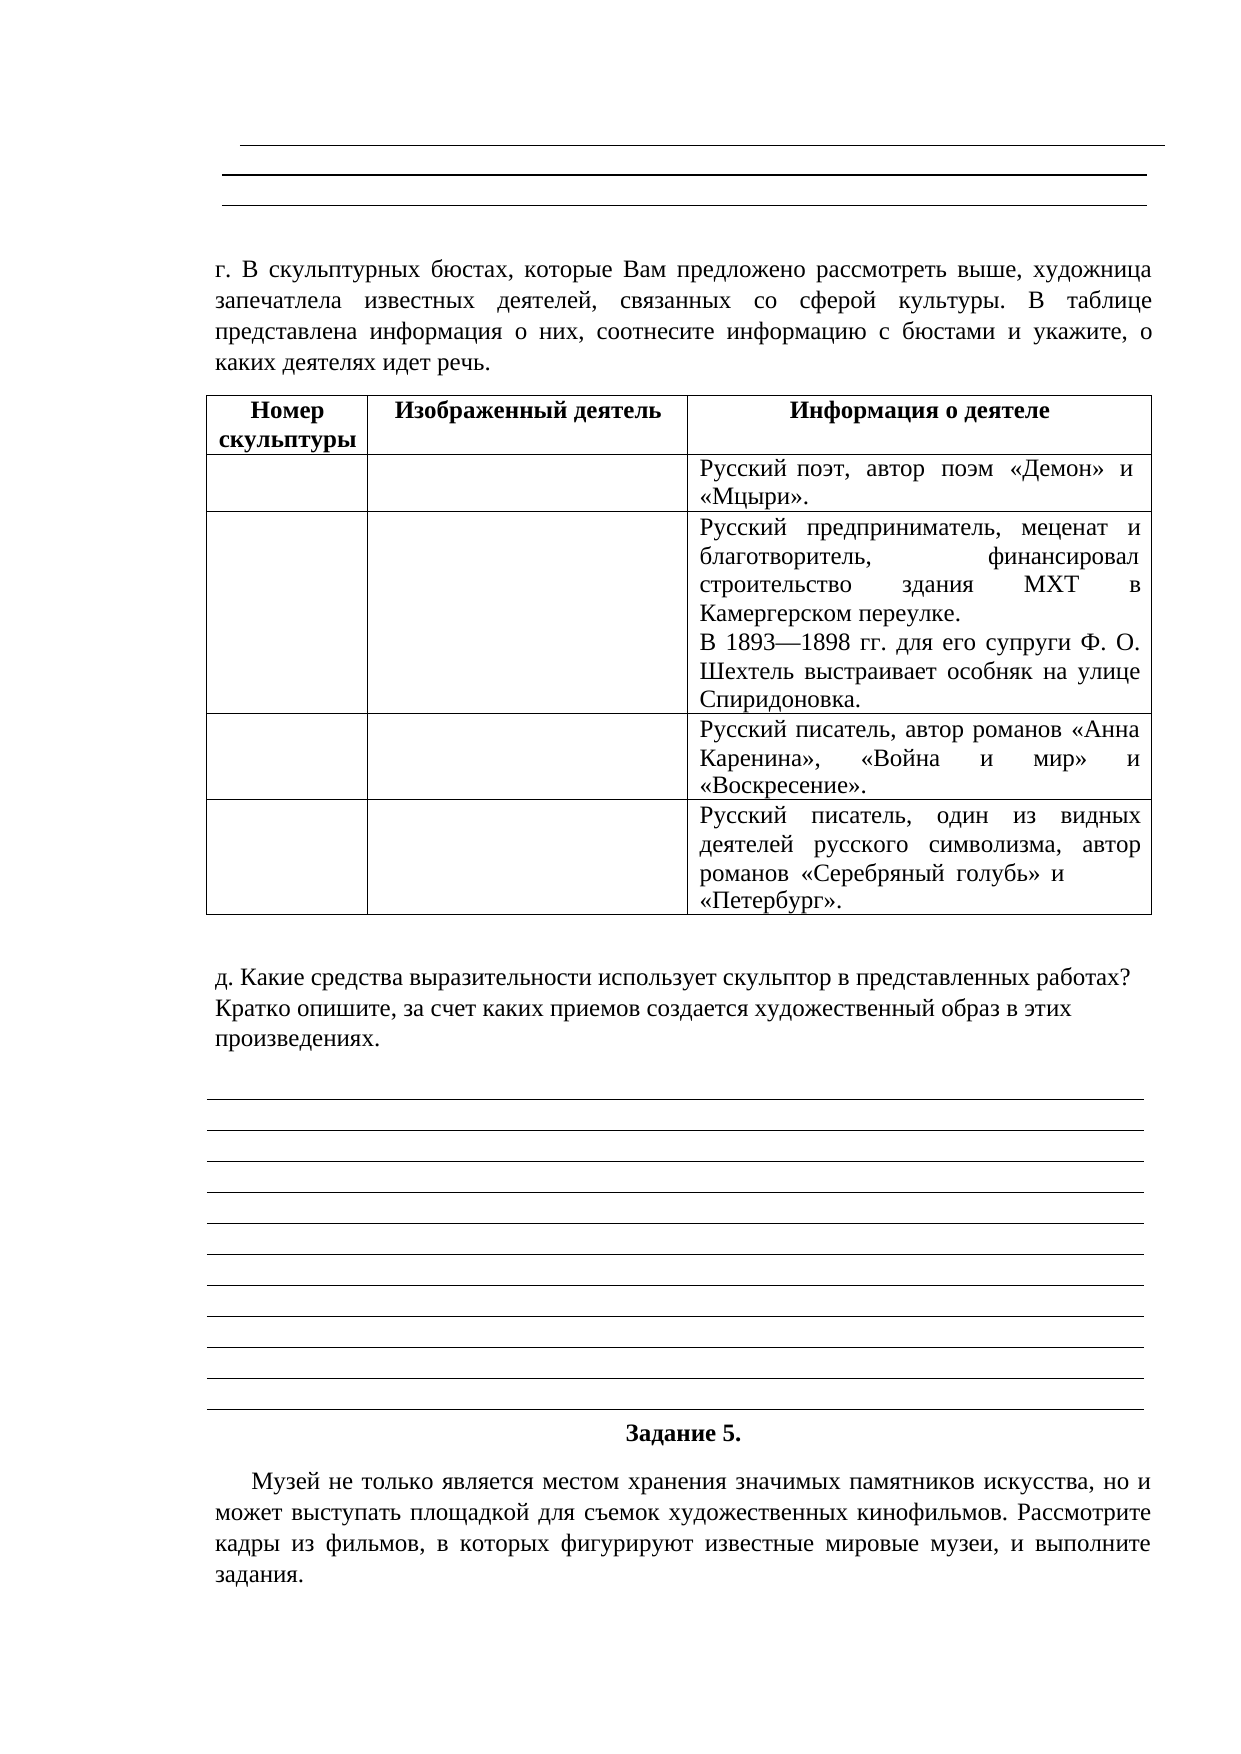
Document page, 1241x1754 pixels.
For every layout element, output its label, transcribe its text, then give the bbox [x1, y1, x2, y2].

table_cell [368, 714, 687, 799]
table_cell [207, 512, 367, 713]
table_cell [207, 455, 367, 511]
table_cell Русский предприниматель, меценат и благотворитель, финансировал строительство здания МХТ в Камергерском переулке. В 1893—1898 гг. для его супруги Ф. О. Шехтель выстраивает особняк на улице Спиридоновка. [688, 512, 1151, 713]
table_cell Русский поэт, автор поэм «Демон» и «Мцыри». [688, 455, 1151, 511]
text г. В скульптурных бюстах, которые Вам предложено рассмотреть выше, художница запечатлела известных деятелей, связанных со сферой культуры. В таблице представлена информация о них, соотнесите информацию с бюстами и укажите, о каких деятелях идет речь. [215, 254, 1152, 376]
table_cell [368, 455, 687, 511]
text Музей не только является местом хранения значимых памятников искусства, но и может выступать площадкой для съемок художественных кинофильмов. Рассмотрите кадры из фильмов, в которых фигурируют известные мировые музеи, и выполните задания. [215, 1466, 1152, 1588]
table_cell [368, 512, 687, 713]
text д. Какие средства выразительности использует скульптор в представленных работах? Кратко опишите, за счет каких приемов создается художественный образ в этих произведениях. [215, 962, 1133, 1052]
table_cell [207, 800, 367, 914]
table_header Информация о деятеле [688, 396, 1151, 453]
table_cell Русский писатель, автор романов «Анна Каренина», «Война и мир» и «Воскресение». [688, 714, 1151, 799]
table_cell [207, 714, 367, 799]
table_header Изображенный деятель [368, 396, 687, 453]
table_cell [368, 800, 687, 914]
subtitle Задание 5. [249, 1418, 1117, 1447]
table_header Номер скульптуры [207, 396, 367, 453]
table_cell Русский писатель, один из видных деятелей русского символизма, автор романов «Серебряный голубь» и «Петербург». [688, 800, 1151, 914]
